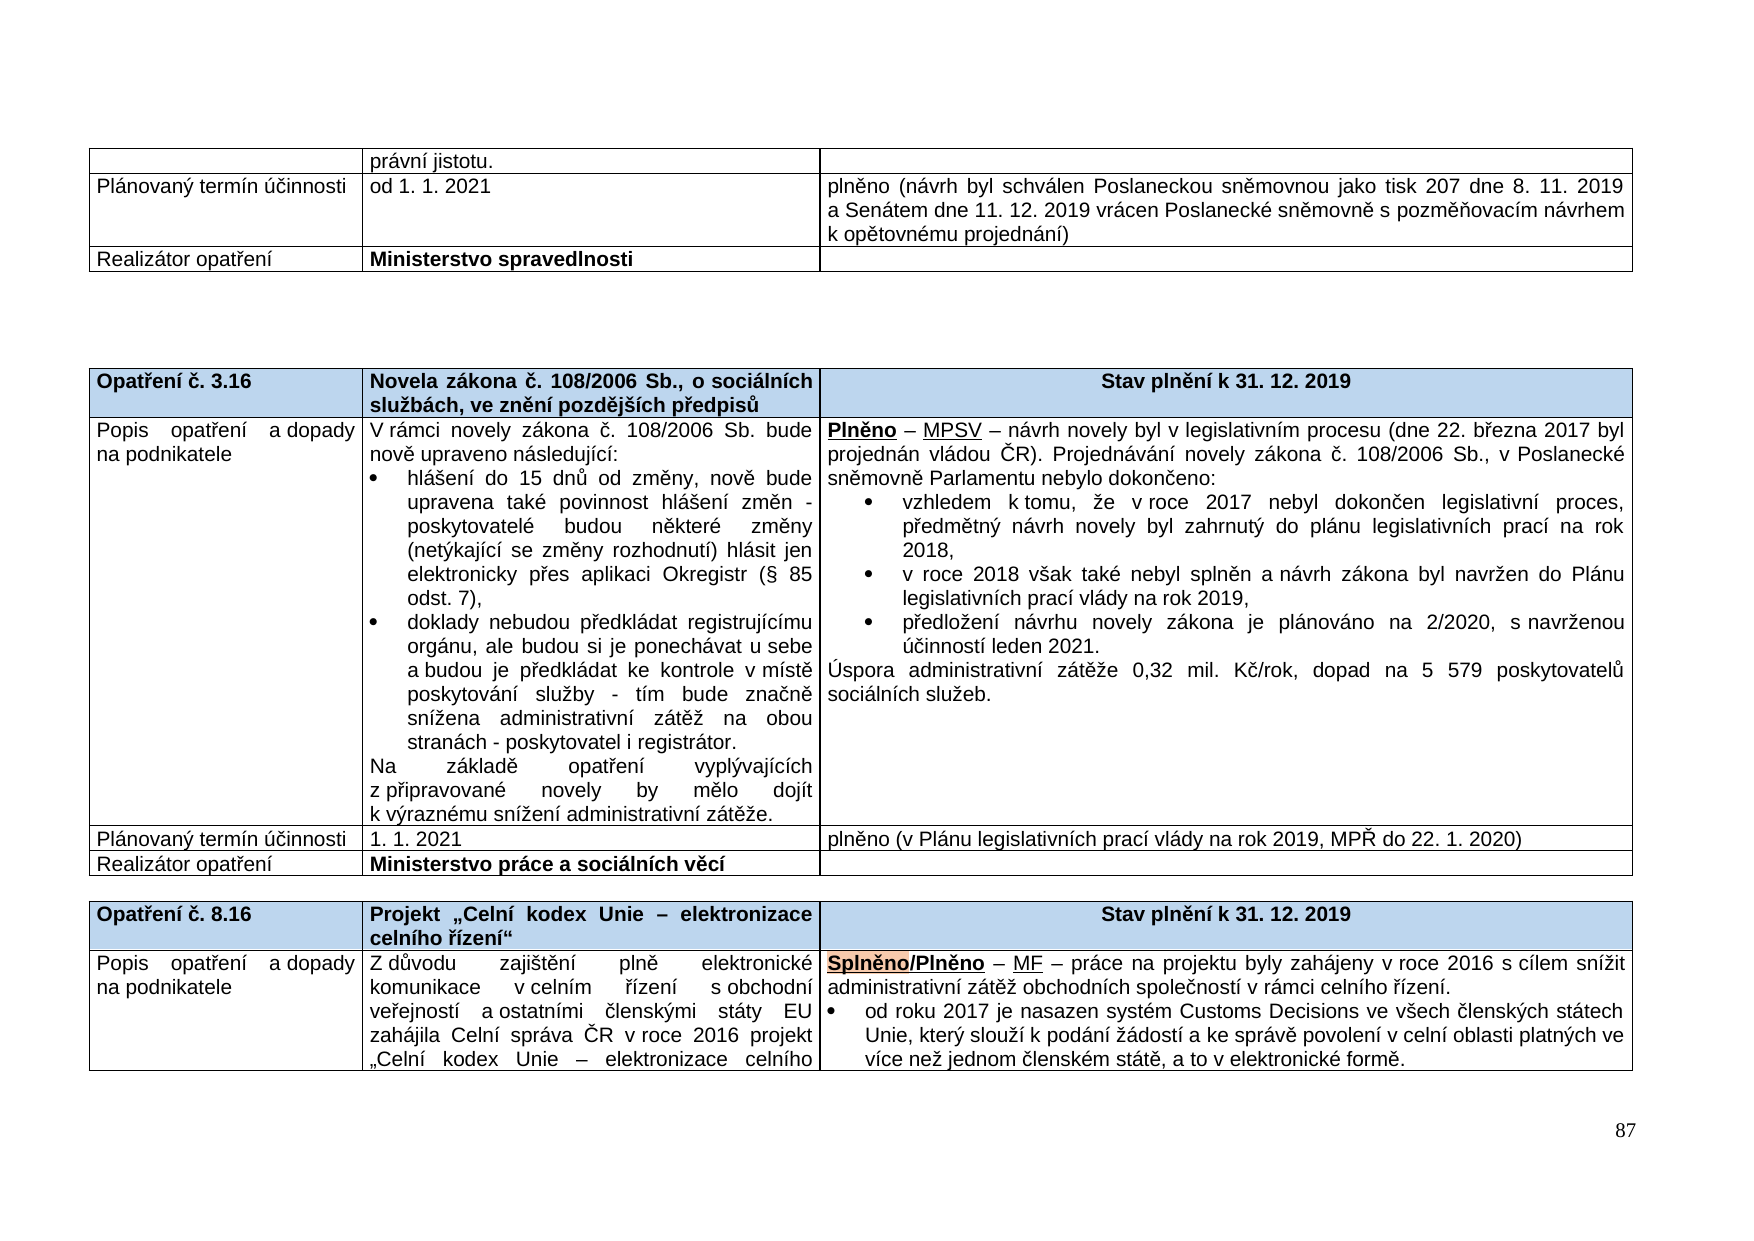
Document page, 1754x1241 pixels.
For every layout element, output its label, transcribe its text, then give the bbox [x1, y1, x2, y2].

table_cell plněno (v Plánu legislativních prací vlády na rok 2019, MPŘ do 22. 1. 2020) [821, 826, 1632, 850]
table_header Opatření č. 8.16 [90, 902, 362, 949]
table_cell 1. 1. 2021 [363, 826, 819, 850]
table_cell Ministerstvo spravedlnosti [363, 247, 819, 271]
table_header Stav plnění k 31. 12. 2019 [821, 369, 1632, 417]
table_cell plněno (návrh byl schválen Poslaneckou sněmovnou jako tisk 207 dne 8. 11. 2019 a Senátem dne 11. 12. 2019 vrácen Poslanecké sněmovně s pozměňovacím návrhem k opětovnému projednání) [821, 174, 1632, 246]
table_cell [821, 951, 1632, 1070]
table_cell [90, 149, 362, 173]
table_cell Ministerstvo práce a sociálních věcí [363, 851, 819, 875]
table_cell Plánovaný termín účinnosti [90, 826, 362, 850]
table_header Projekt „Celní kodex Unie – elektronizace celního řízení“ [363, 902, 819, 949]
table_cell V rámci novely zákona č. 108/2006 Sb. bude nově upraveno následující: hlášení do 15 dnů od změny, nově bude upravena také povinnost hlášení změn - poskytovatelé budou některé změny (netýkající se změny rozhodnutí) hlásit jen elektronicky přes aplikaci Okregistr (§ 85 odst. 7), doklady nebudou předkládat registrujícímu orgánu, ale budou si je ponechávat u sebe a budou je předkládat ke kontrole v místě poskytování služby - tím bude značně snížena administrativní zátěž na obou stranách - poskytovatel i registrátor. Na základě opatření vyplývajících z připravované novely by mělo dojít k výraznému snížení administrativní zátěže. [363, 418, 819, 825]
table_cell od 1. 1. 2021 [363, 174, 819, 246]
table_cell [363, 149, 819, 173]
table_cell [821, 851, 1632, 875]
table_cell [821, 247, 1632, 271]
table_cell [363, 951, 819, 1070]
table_cell Plněno – MPSV – návrh novely byl v legislativním procesu (dne 22. března 2017 byl projednán vládou ČR). Projednávání novely zákona č. 108/2006 Sb., v Poslanecké sněmovně Parlamentu nebylo dokončeno: vzhledem k tomu, že v roce 2017 nebyl dokončen legislativní proces, předmětný návrh novely byl zahrnutý do plánu legislativních prací na rok 2018, v roce 2018 však také nebyl splněn a návrh zákona byl navržen do Plánu legislativních prací vlády na rok 2019, předložení návrhu novely zákona je plánováno na 2/2020, s navrženou účinností leden 2021. Úspora administrativní zátěže 0,32 mil. Kč/rok, dopad na 5 579 poskytovatelů sociálních služeb. [821, 418, 1632, 825]
table_header Novela zákona č. 108/2006 Sb., o sociálních službách, ve znění pozdějších předpisů [363, 369, 819, 417]
table_cell Realizátor opatření [90, 247, 362, 271]
table_header Opatření č. 3.16 [90, 369, 362, 417]
table_header Stav plnění k 31. 12. 2019 [821, 902, 1632, 949]
table_cell Realizátor opatření [90, 851, 362, 875]
table_cell Plánovaný termín účinnosti [90, 174, 362, 246]
table_cell Popis opatření a dopady na podnikatele [90, 418, 362, 825]
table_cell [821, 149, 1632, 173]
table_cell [90, 951, 362, 1070]
